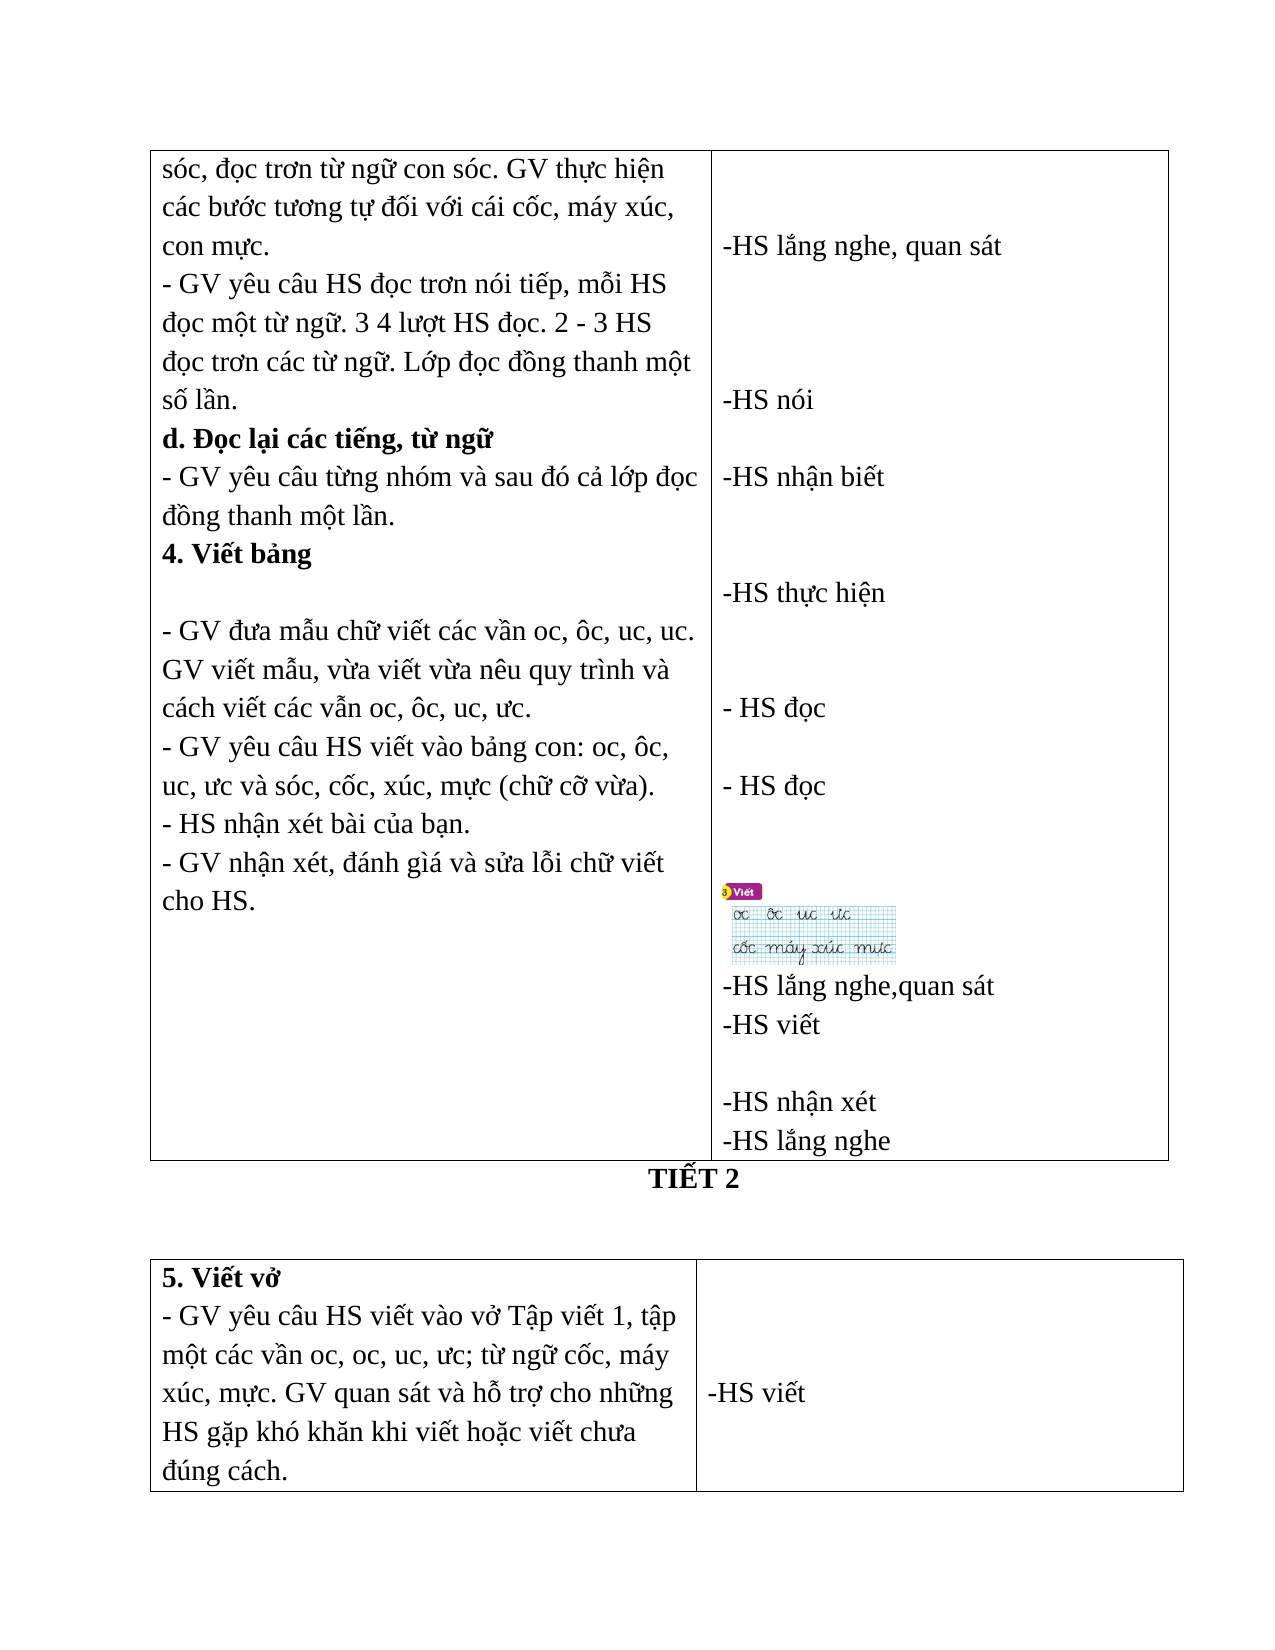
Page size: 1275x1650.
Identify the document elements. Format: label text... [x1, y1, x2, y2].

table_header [151, 1260, 696, 1491]
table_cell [712, 151, 1168, 1160]
picture [722, 883, 897, 965]
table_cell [151, 151, 711, 1160]
list TIẾT 2 [262, 1161, 1125, 1194]
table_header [697, 1260, 1183, 1491]
